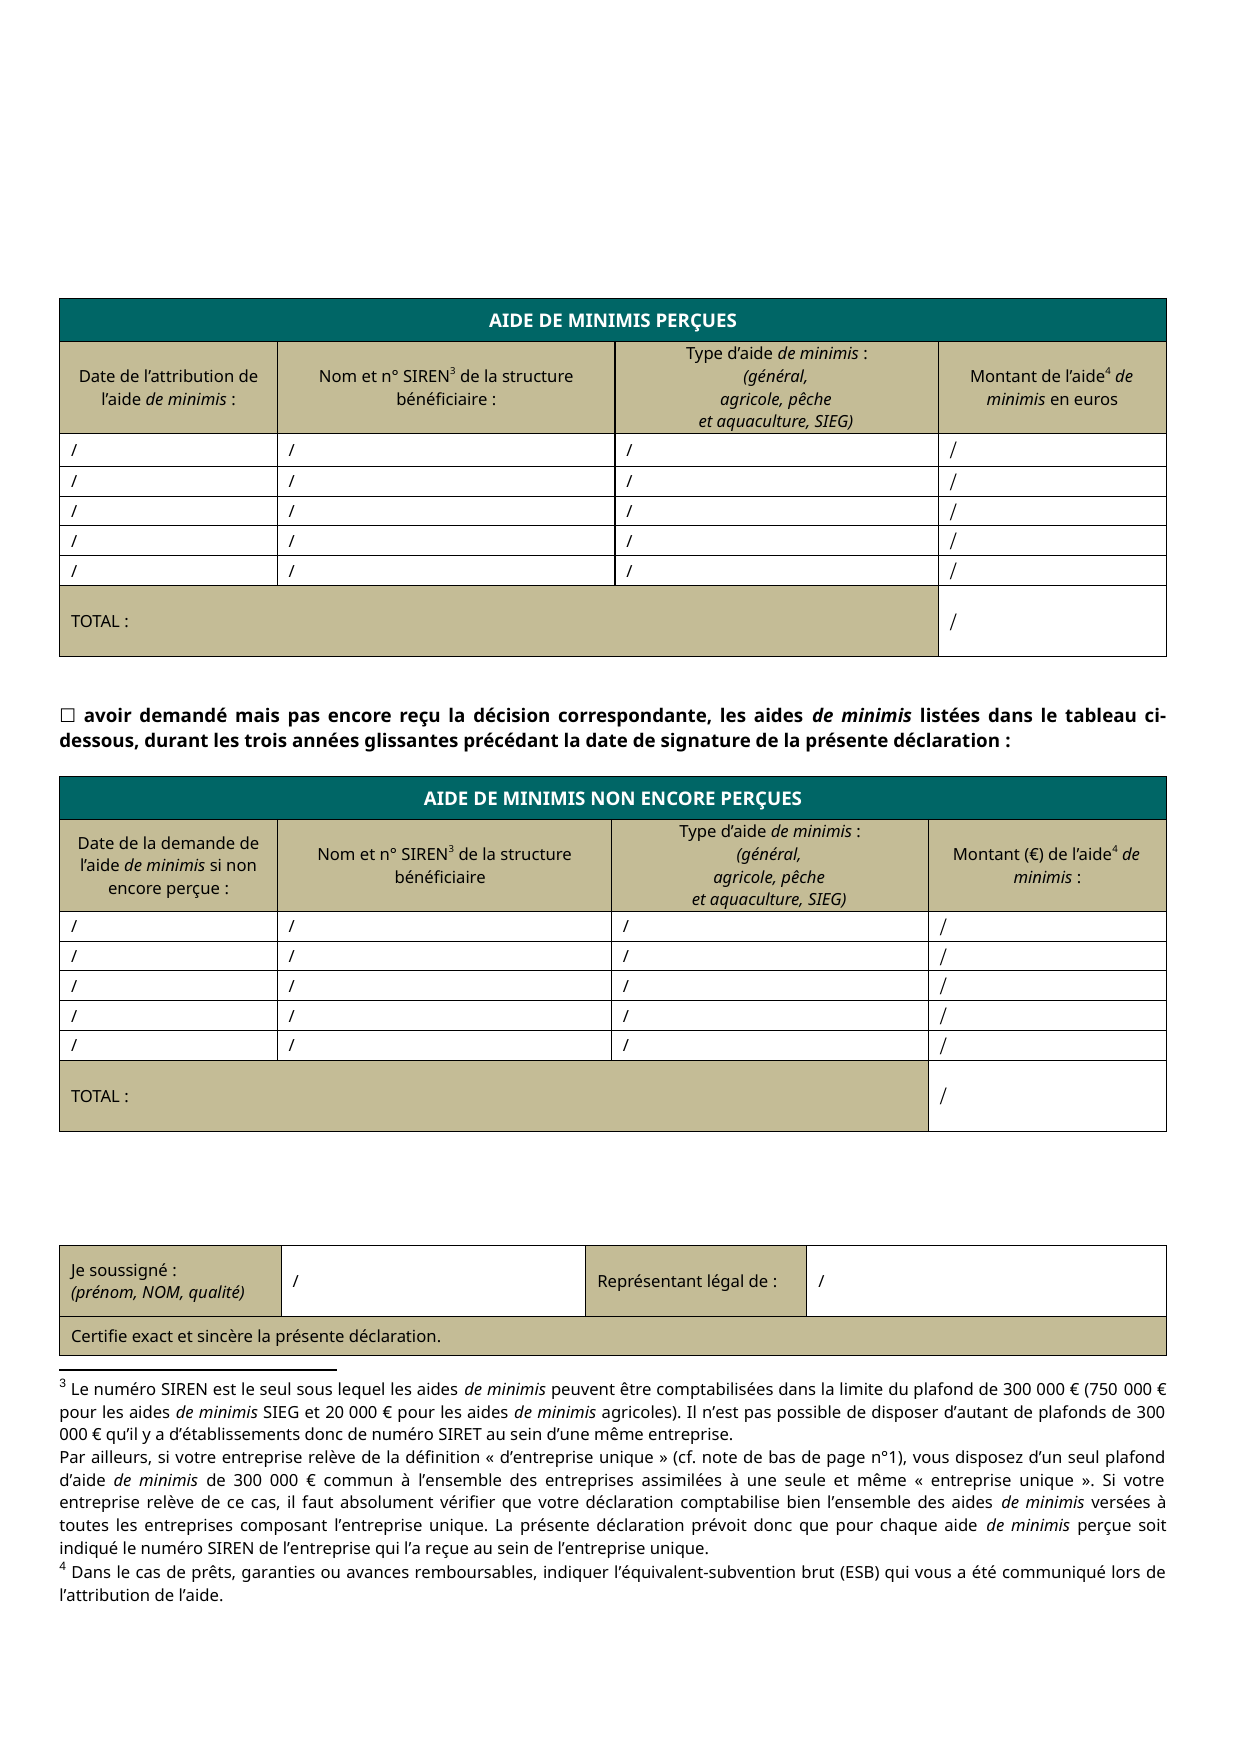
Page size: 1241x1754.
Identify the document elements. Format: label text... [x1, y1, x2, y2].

table_header Aide de minimis non encore perçues [60, 777, 1166, 819]
table_header Je soussigné : (prénom, NOM, qualité) [60, 1246, 281, 1316]
table_cell Nom et n° SIREN3 de la structure bénéficiaire [278, 820, 611, 911]
table_cell Type d’aide de minimis : (général, agricole, pêche et aquaculture, SIEG) [616, 342, 938, 433]
table_header Représentant légal de : [586, 1246, 806, 1316]
table_cell TOTAL : [60, 586, 938, 656]
table_header Aide de minimis perçues [60, 299, 1166, 341]
table_cell Date de l’attribution de l’aide de minimis : [60, 342, 277, 433]
table_cell Certifie exact et sincère la présente déclaration. [60, 1317, 1166, 1355]
table_cell TOTAL : [60, 1061, 928, 1131]
table_cell Montant (€) de l’aide4 de minimis : [929, 820, 1166, 911]
text avoir demandé mais pas encore reçu la décision correspondante, les aides de minimis listées dans le tableau ci-dessous, durant les trois années glissantes précédant la date de signature de la présente déclaration : [59, 702, 1167, 753]
table_cell Type d’aide de minimis : (général, agricole, pêche et aquaculture, SIEG) [612, 820, 928, 911]
table_cell Nom et n° SIREN de la structure bénéficiaire : [278, 342, 614, 433]
table_cell Date de la demande de l’aide de minimis si non encore perçue : [60, 820, 277, 911]
table_cell Montant de l’aide de minimis en euros [939, 342, 1166, 433]
